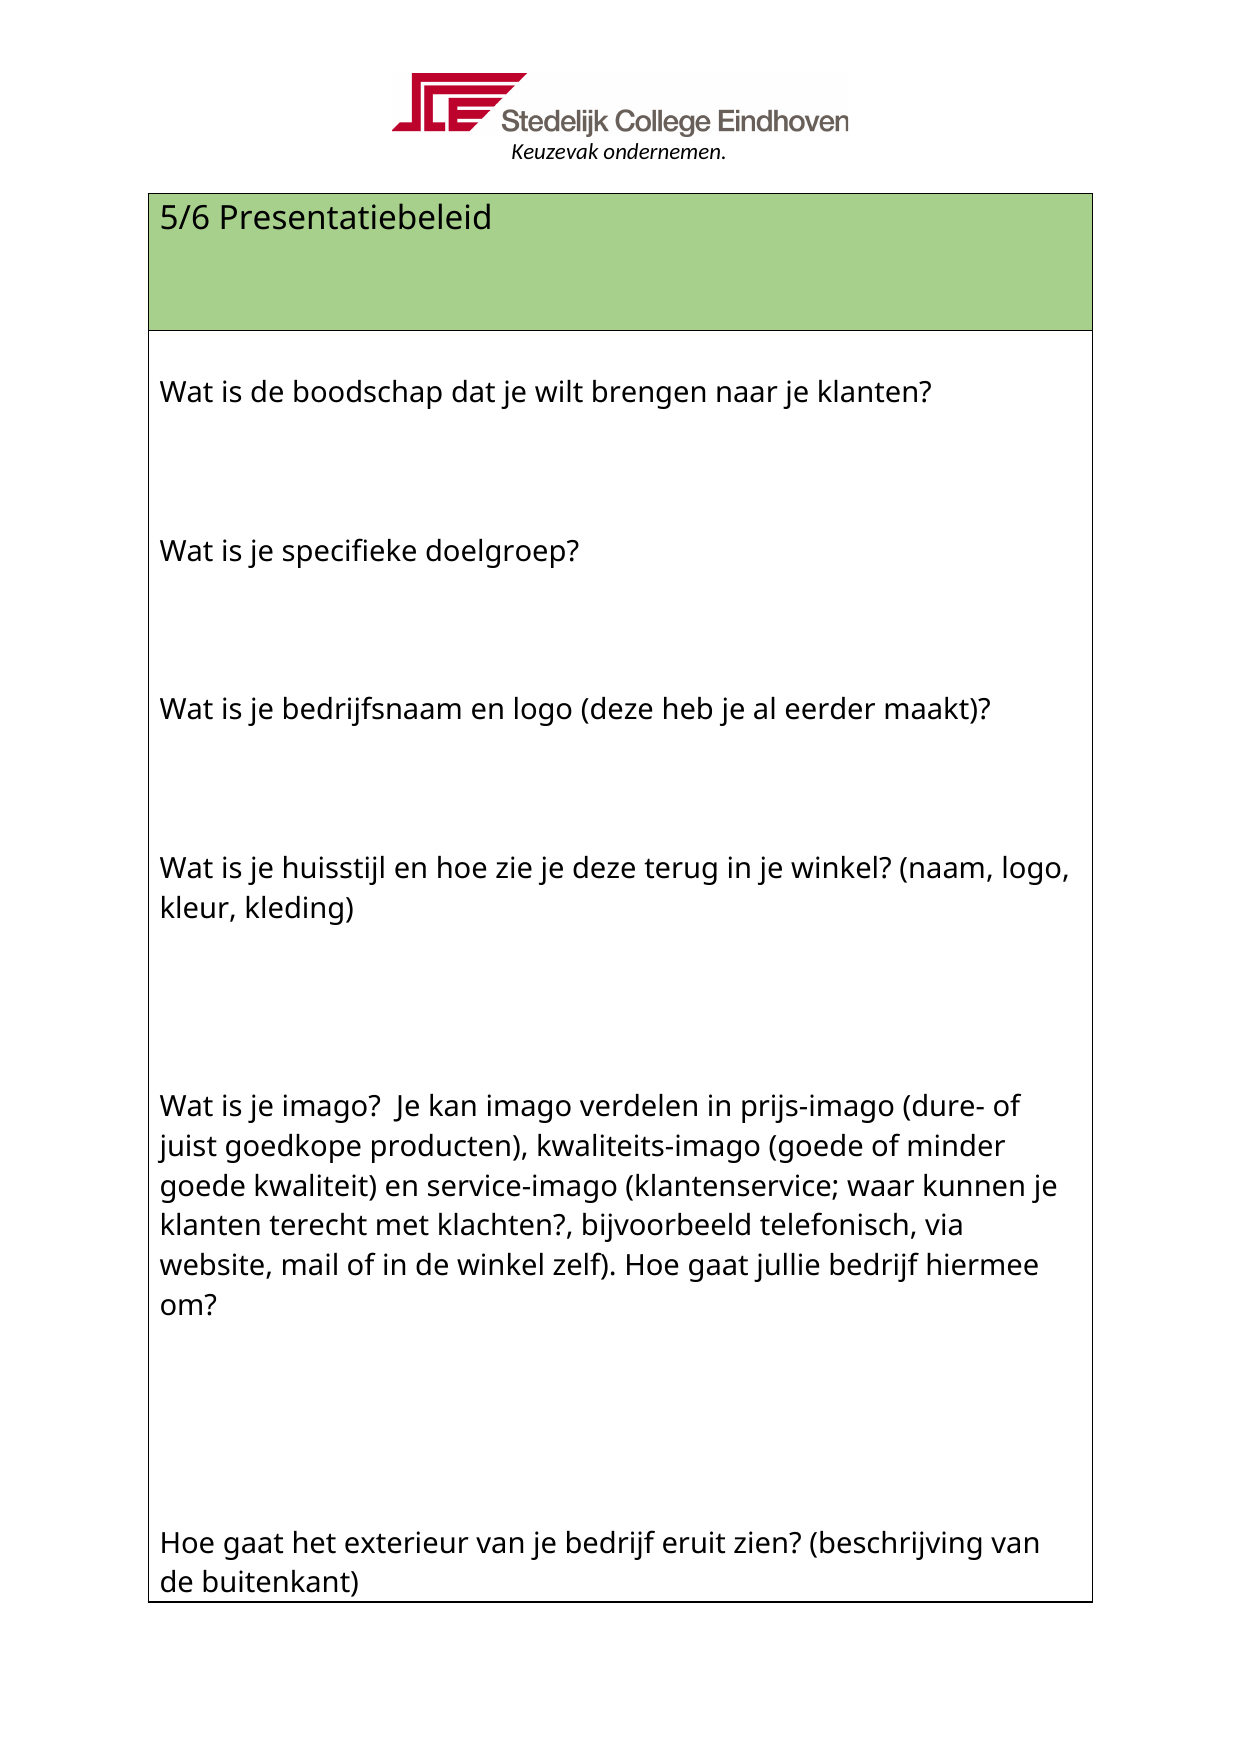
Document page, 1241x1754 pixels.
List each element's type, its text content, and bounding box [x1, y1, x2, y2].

picture [392, 73, 849, 137]
table_header 5/6 Presentatiebeleid [149, 194, 1092, 330]
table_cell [149, 331, 1092, 1601]
